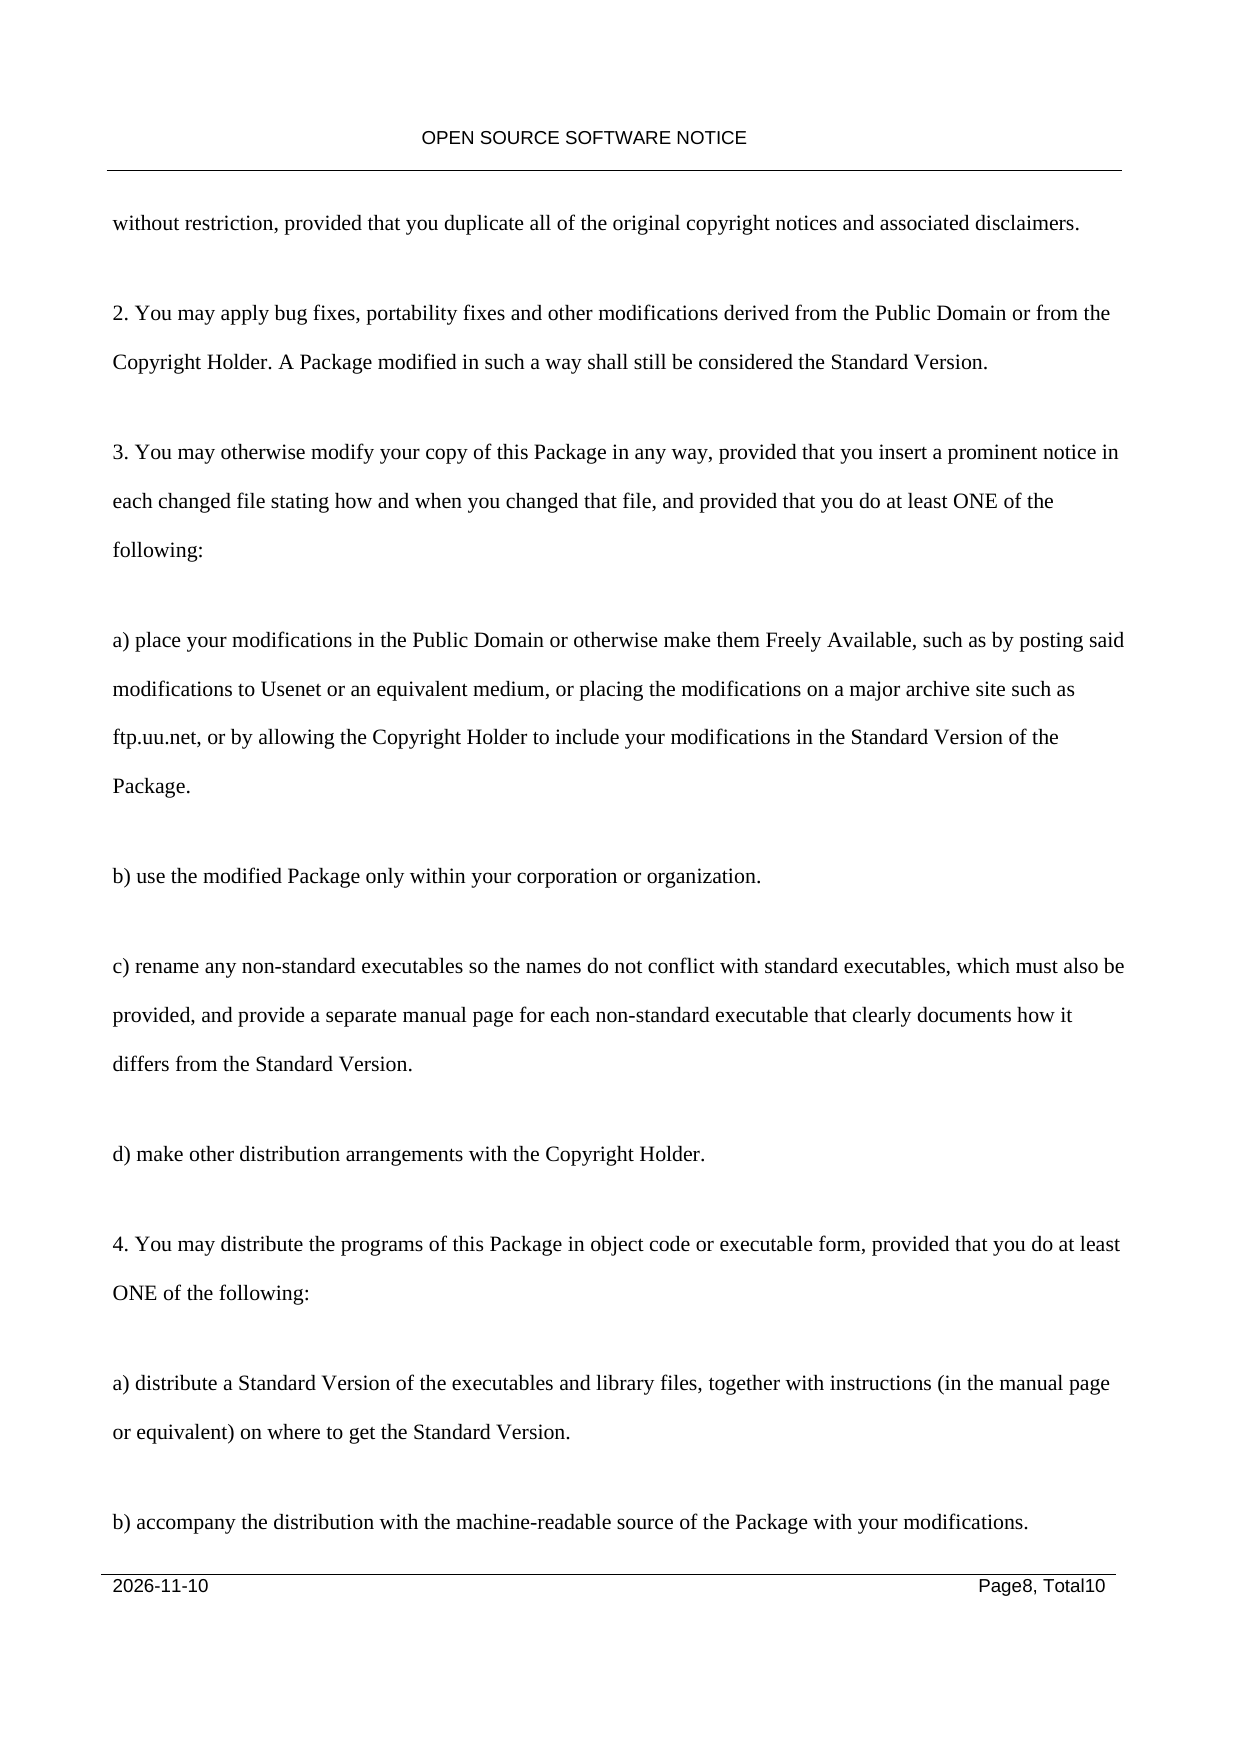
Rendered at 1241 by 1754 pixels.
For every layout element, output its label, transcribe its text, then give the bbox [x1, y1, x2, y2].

text 3. You may otherwise modify your copy of this Package in any way, provided that you insert a prominent notice in each changed file stating how and when you changed that file, and provided that you do at least ONE of the following: [112, 436, 1128, 566]
text 2. You may apply bug fixes, portability fixes and other modifications derived from the Public Domain or from the Copyright Holder. A Package modified in such a way shall still be considered the Standard Version. [112, 297, 1128, 378]
text 4. You may distribute the programs of this Package in object code or executable form, provided that you do at least ONE of the following: [112, 1228, 1128, 1309]
text b) accompany the distribution with the machine-readable source of the Package with your modifications. [112, 1506, 1128, 1538]
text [112, 206, 1128, 239]
text d) make other distribution arrangements with the Copyright Holder. [112, 1138, 1128, 1170]
text a) place your modifications in the Public Domain or otherwise make them Freely Available, such as by posting said modifications to Usenet or an equivalent medium, or placing the modifications on a major archive site such as ftp.uu.net, or by allowing the Copyright Holder to include your modifications in the Standard Version of the Package. [112, 623, 1128, 802]
text c) rename any non-standard executables so the names do not conflict with standard executables, which must also be provided, and provide a separate manual page for each non-standard executable that clearly documents how it differs from the Standard Version. [112, 950, 1128, 1080]
text b) use the modified Package only within your corporation or organization. [112, 860, 1128, 892]
text a) distribute a Standard Version of the executables and library files, together with instructions (in the manual page or equivalent) on where to get the Standard Version. [112, 1367, 1128, 1448]
